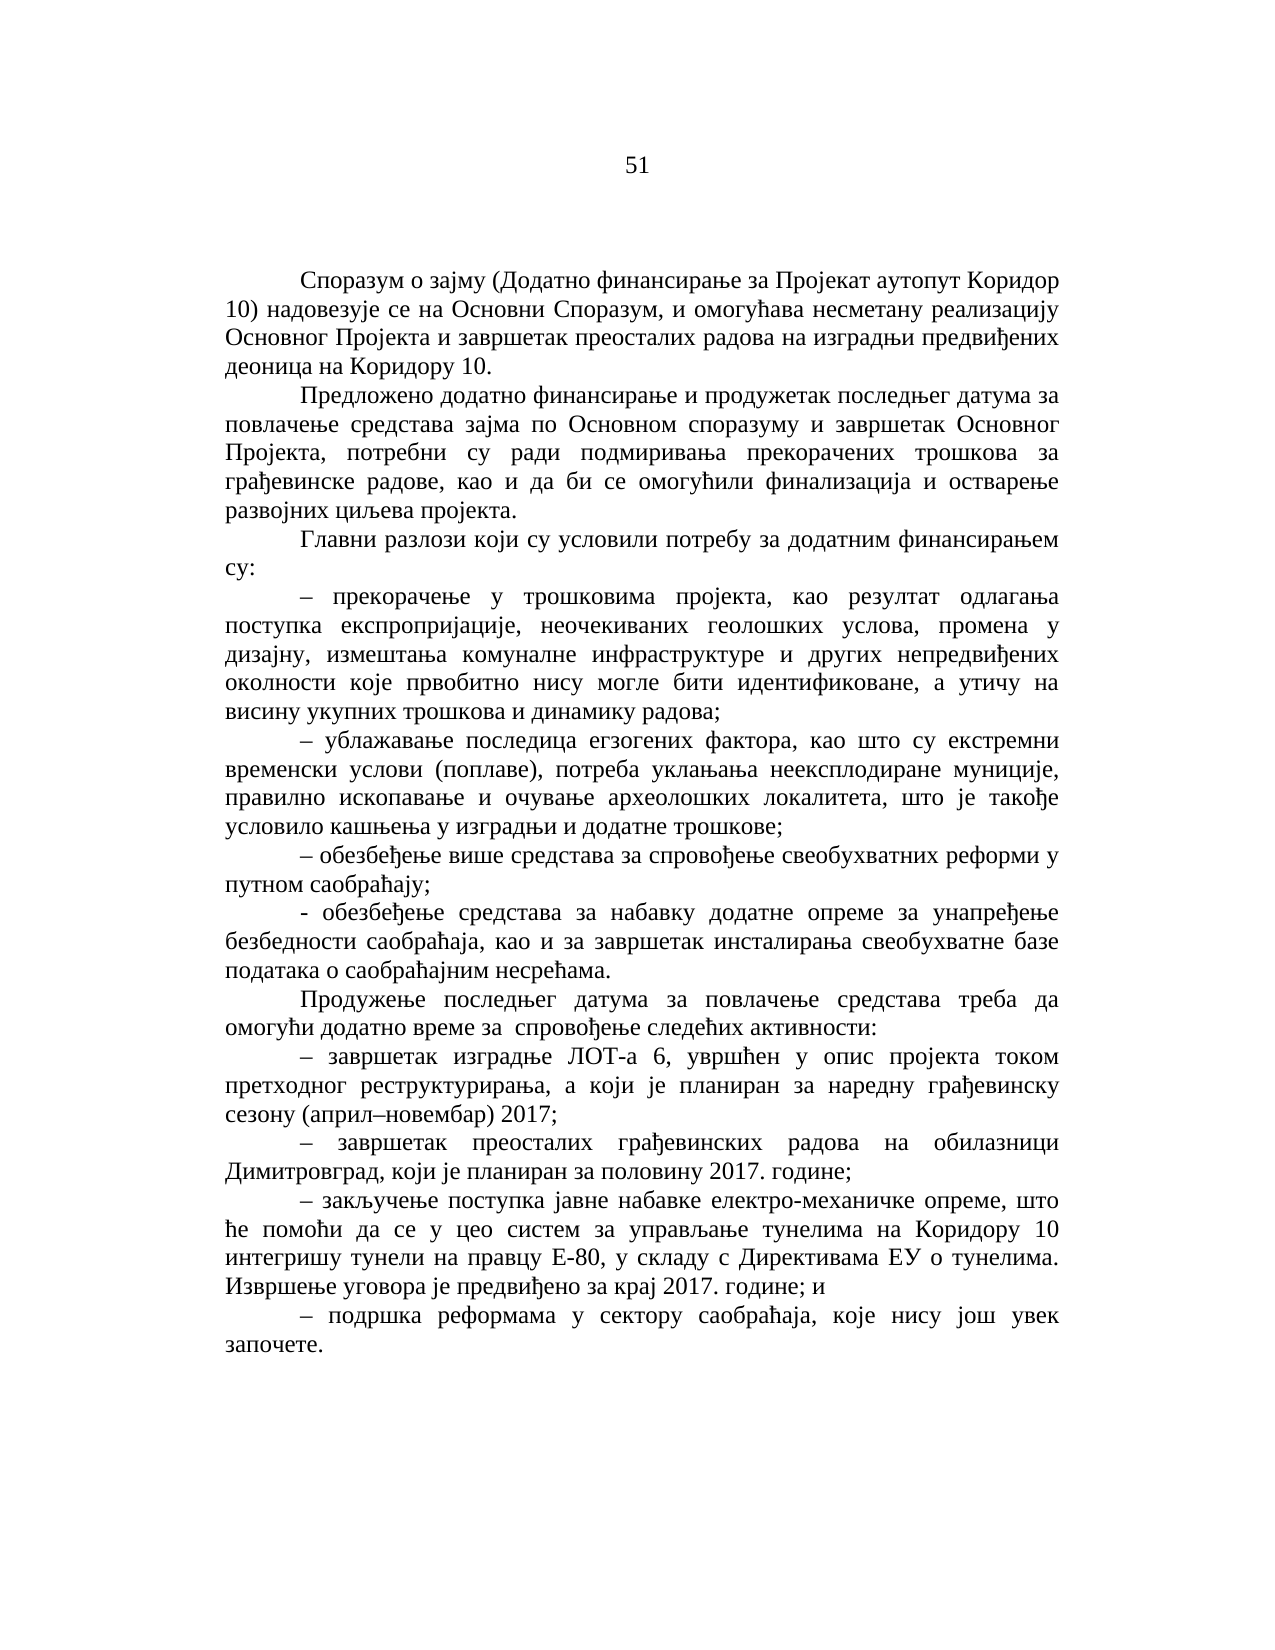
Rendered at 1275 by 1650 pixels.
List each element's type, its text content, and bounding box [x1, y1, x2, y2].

text Споразум о зајму (Додатно финансирање за Пројекат аутопут Коридор 10) надовезује се на Основни Споразум, и омогућава несметану реализацију Основног Пројекта и завршетак преосталих радова на изградњи предвиђених деоница на Коридору 10. [225, 265, 1060, 380]
text – прекорачење у трошковима пројекта, као резултат одлагања поступка експропријације, неочекиваних геолошких услова, промена у дизајну, измештања комуналне инфраструктуре и других непредвиђених околности које првобитно нису могле бити идентификоване, а утичу на висину укупних трошкова и динамику радова; [225, 581, 1060, 725]
text – закључење поступка јавне набавке електро-механичке опреме, што ће помоћи да се у цео систем за управљање тунелима на Коридору 10 интегришу тунели на правцу Е-80, у складу с Директивама ЕУ о тунелима. Извршење уговора је предвиђено за крај 2017. године; и [225, 1185, 1060, 1300]
text Продужење последњег датума за повлачење средстава треба да омогући додатно време за спровођење следећих активности: [225, 984, 1060, 1041]
text – завршетак изградње ЛОТ-а 6, увршћен у опис пројекта током претходног реструктурирања, а који је планиран за наредну грађевинску сезону (април–новембар) 2017; [225, 1041, 1060, 1127]
text - обезбеђење средстава за набавку додатне опреме за унапређење безбедности саобраћаја, као и за завршетак инсталирања свеобухватне базе података о саобраћајним несрећама. [225, 897, 1060, 984]
text Главни разлози који су условили потребу за додатним финансирањем су: [225, 524, 1060, 581]
text Предложено додатно финансирање и продужетак последњег датума за повлачење средстава зајма по Основном споразуму и завршетак Основног Пројекта, потребни су ради подмиривања прекорачених трошкова за грађевинске радове, као и да би се омогућили финализација и остварење развојних циљева пројекта. [225, 380, 1060, 524]
text – подршка реформама у сектору саобраћаја, које нису још увек започете. [225, 1300, 1060, 1357]
text – ублажавање последица егзогених фактора, као што су екстремни временски услови (поплаве), потреба уклањања неексплодиране муниције, правилно ископавање и очување археолошких локалитета, што је такође условило кашњења у изградњи и додатне трошкове; [225, 725, 1060, 840]
text – обезбеђење више средстава за спровођење свеобухватних реформи у путном саобраћају; [225, 840, 1060, 897]
text – завршетак преосталих грађевинских радова на обилазници Димитровград, који је планиран за половину 2017. године; [225, 1127, 1060, 1185]
